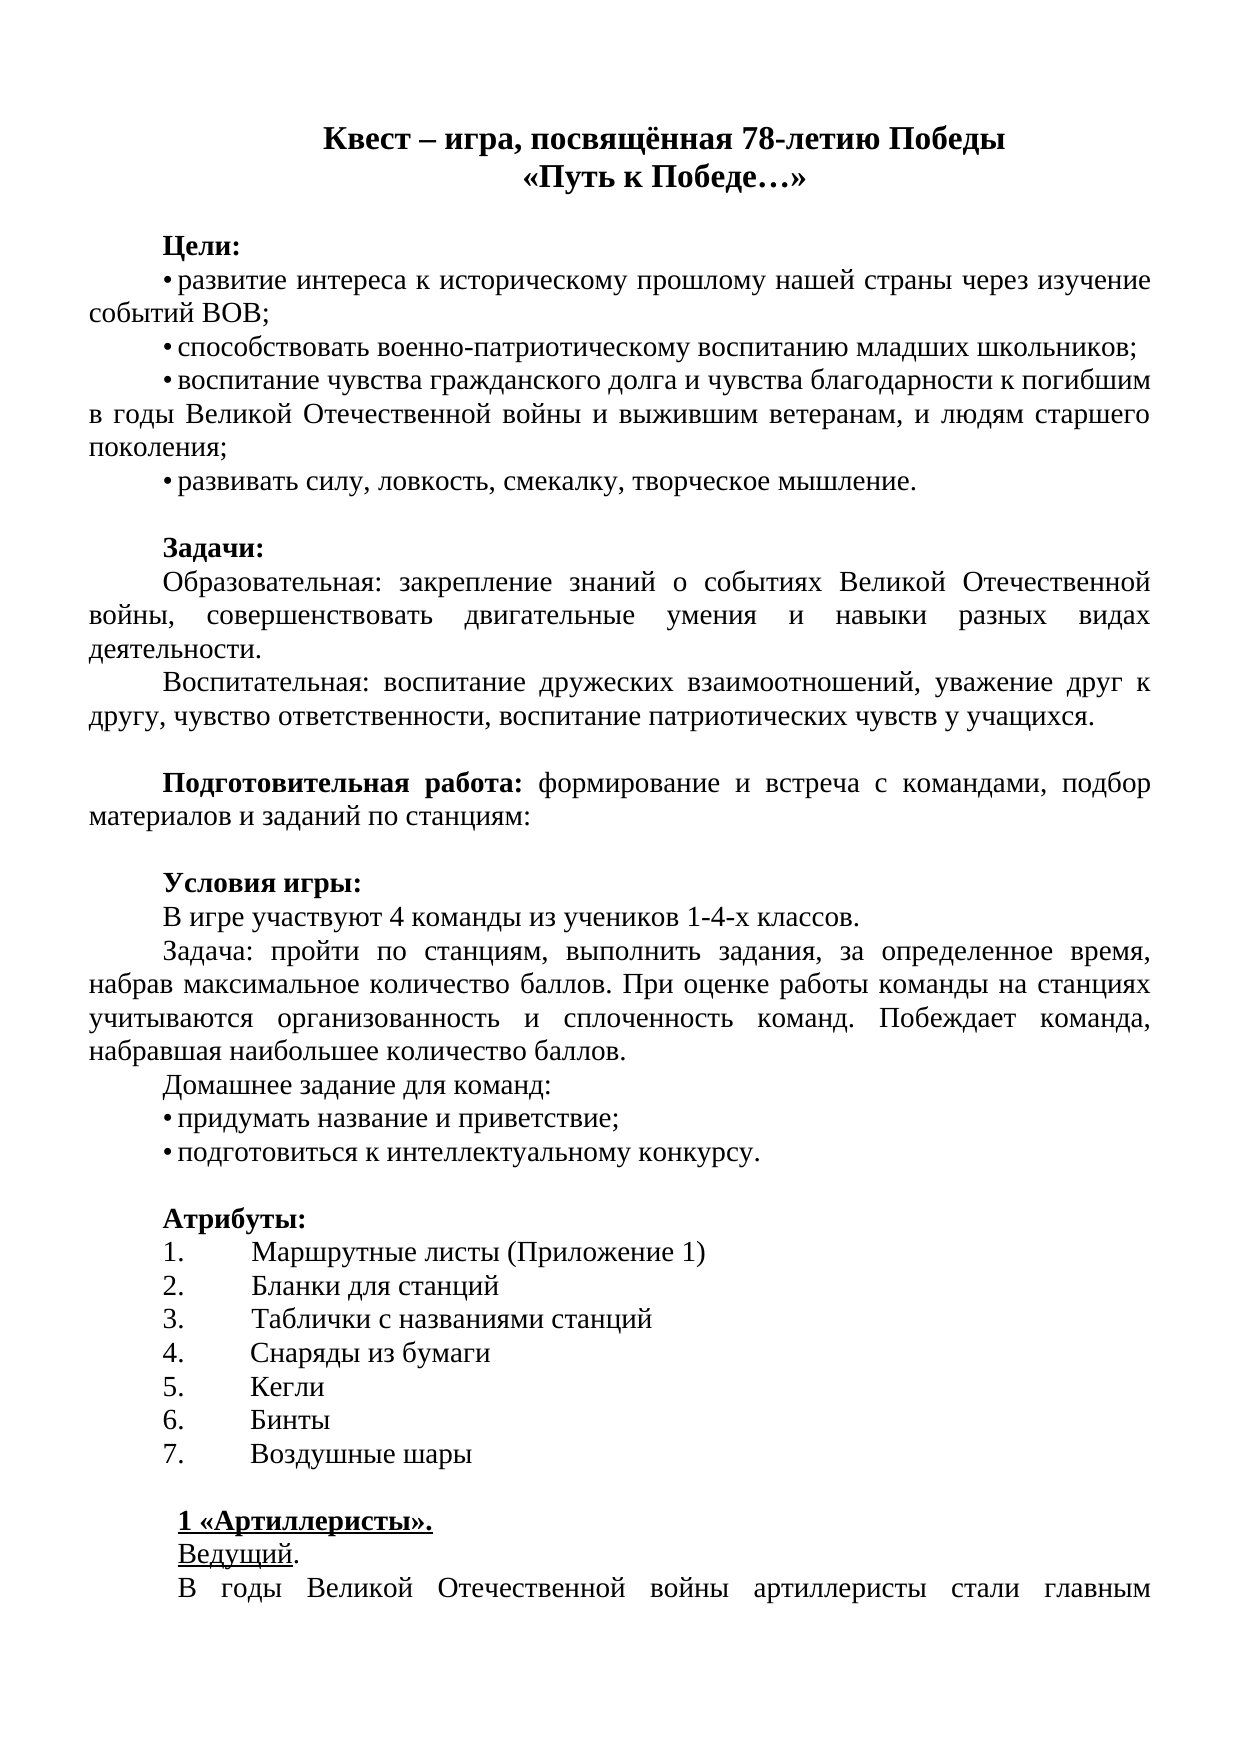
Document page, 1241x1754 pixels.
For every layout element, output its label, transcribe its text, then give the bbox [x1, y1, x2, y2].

text 4. Снаряды из бумаги [88, 1335, 1152, 1369]
text • развивать силу, ловкость, смекалку, творческое мышление. [88, 463, 1152, 497]
text 1. Маршрутные листы (Приложение 1) [88, 1234, 1152, 1268]
text Подготовительная работа: формирование и встреча с командами, подбор материалов и заданий по станциям: [88, 765, 1152, 832]
text 1 «Артиллеристы». [177, 1503, 1152, 1536]
text В игре участвуют 4 команды из учеников 1-4-х классов. [88, 899, 1152, 933]
text Воспитательная: воспитание дружеских взаимоотношений, уважение друг к другу, чувство ответственности, воспитание патриотических чувств у учащихся. [88, 664, 1152, 731]
text 3. Таблички с названиями станций [88, 1302, 1152, 1335]
text Задачи: [88, 530, 1152, 564]
text 6. Бинты [88, 1402, 1152, 1436]
text Цели: [88, 228, 1152, 262]
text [177, 1536, 1152, 1603]
text Образовательная: закрепление знаний о событиях Великой Отечественной войны, совершенствовать двигательные умения и навыки разных видах деятельности. [88, 564, 1152, 664]
text 5. Кегли [88, 1369, 1152, 1402]
text • воспитание чувства гражданского долга и чувства благодарности к погибшим в годы Великой Отечественной войны и выжившим ветеранам, и людям старшего поколения; [88, 362, 1152, 463]
text Атрибуты: [88, 1201, 1152, 1234]
text • способствовать военно-патриотическому воспитанию младших школьников; [88, 329, 1152, 362]
text • придумать название и приветствие; [88, 1100, 1152, 1134]
text 7. Воздушные шары [88, 1436, 1152, 1469]
text Условия игры: [88, 866, 1152, 899]
text • подготовиться к интеллектуальному конкурсу. [88, 1134, 1152, 1167]
text «Путь к Победе…» [177, 156, 1152, 195]
text • развитие интереса к историческому прошлому нашей страны через изучение событий ВОВ; [88, 262, 1152, 329]
text Квест – игра, посвящённая 78-летию Победы [177, 118, 1152, 156]
text Задача: пройти по станциям, выполнить задания, за определенное время, набрав максимальное количество баллов. При оценке работы команды на станциях учитываются организованность и сплоченность команд. Побеждает команда, набравшая наибольшее количество баллов. [88, 933, 1152, 1067]
text Домашнее задание для команд: [88, 1067, 1152, 1100]
text 2. Бланки для станций [88, 1268, 1152, 1302]
